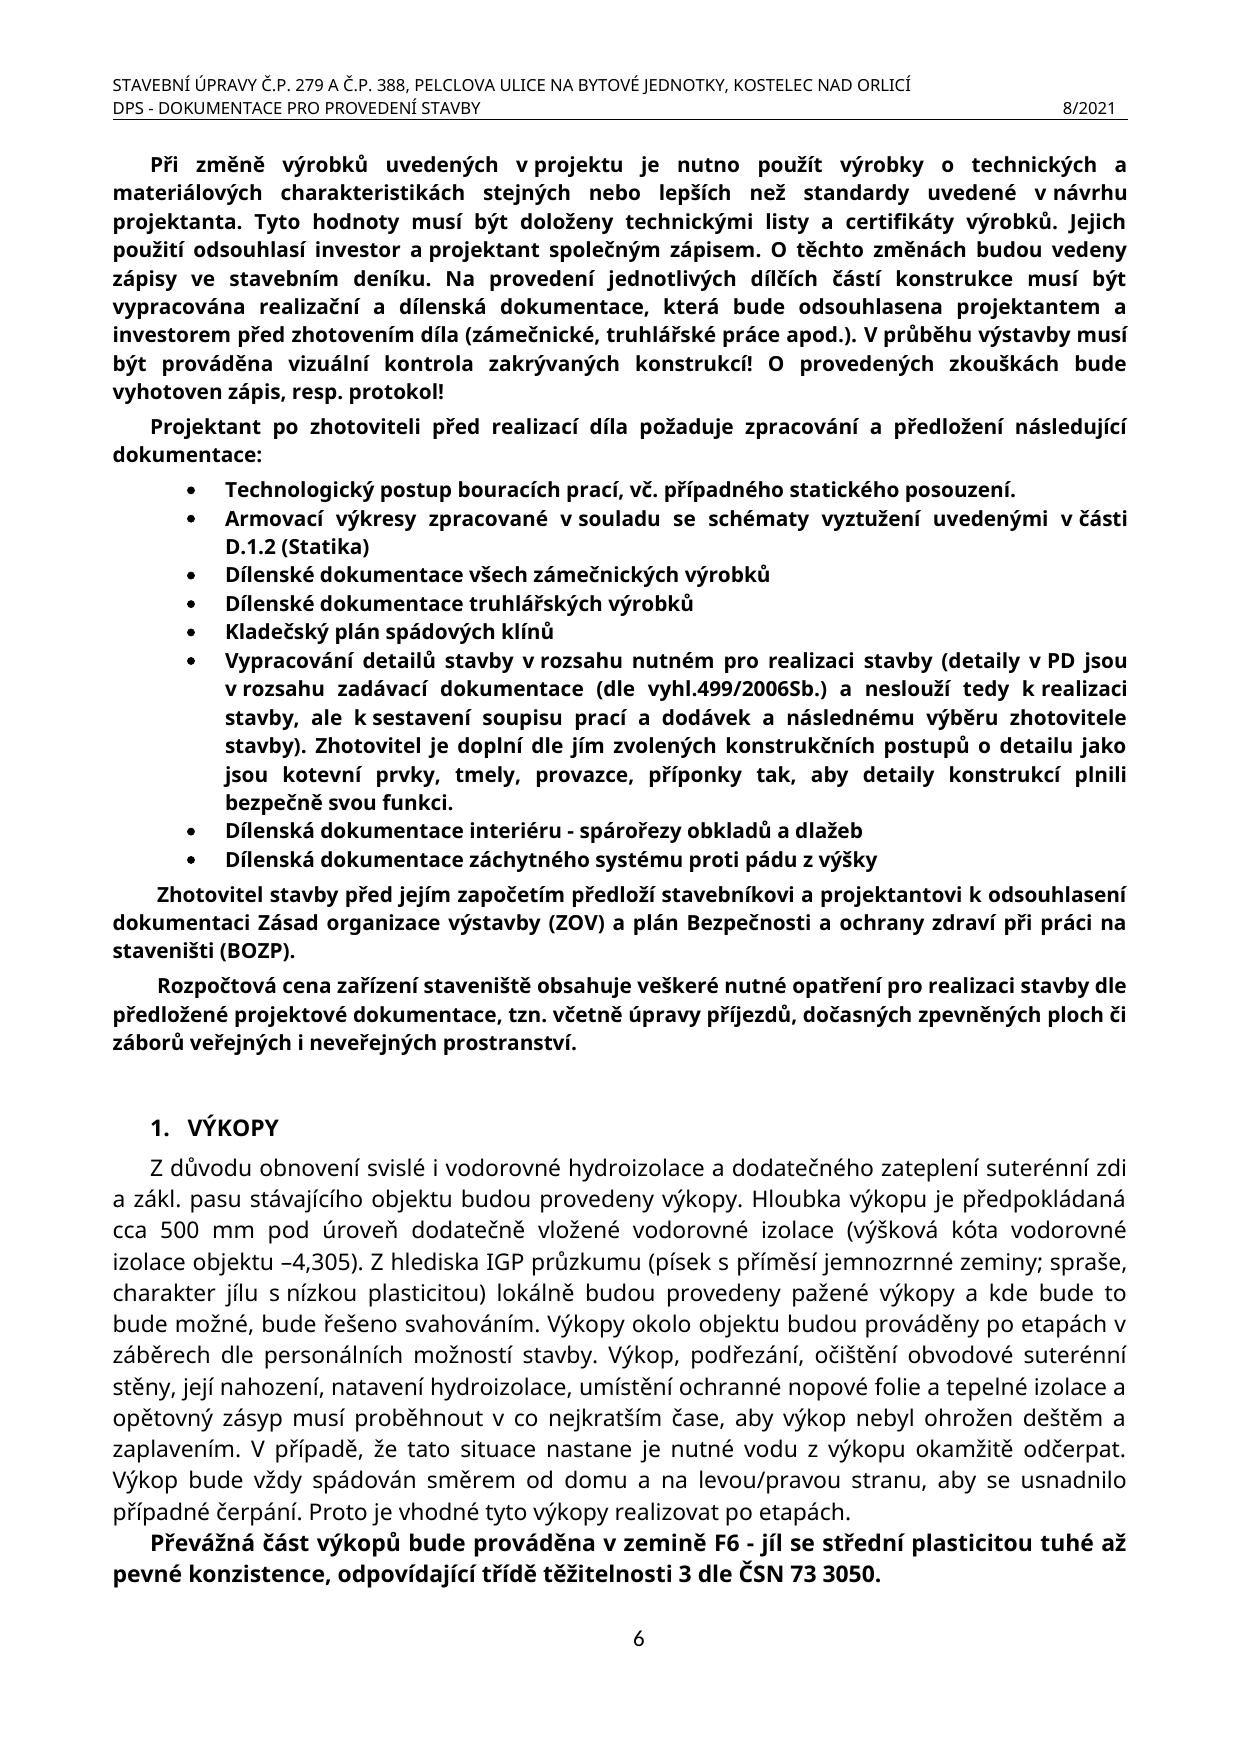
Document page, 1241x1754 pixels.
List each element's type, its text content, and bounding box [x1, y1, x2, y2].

text Rozpočtová cena zařízení staveniště obsahuje veškeré nutné opatření pro realizaci stavby dle předložené projektové dokumentace, tzn. včetně úpravy příjezdů, dočasných zpevněných ploch či záborů veřejných i neveřejných prostranství. [112, 971, 1128, 1057]
list Kladečský plán spádových klínů [187, 617, 1128, 646]
subtitle VÝKOPY [150, 1112, 1128, 1143]
list Armovací výkresy zpracované v souladu se schématy vyztužení uvedenými v části D.1.2 (Statika) [187, 504, 1128, 561]
text Při změně výrobků uvedených v projektu je nutno použít výrobky o technických a materiálových charakteristikách stejných nebo lepších než standardy uvedené v návrhu projektanta. Tyto hodnoty musí být doloženy technickými listy a certifikáty výrobků. Jejich použití odsouhlasí investor a projektant společným zápisem. O těchto změnách budou vedeny zápisy ve stavebním deníku. Na provedení jednotlivých dílčích částí konstrukce musí být vypracována realizační a dílenská dokumentace, která bude odsouhlasena projektantem a investorem před zhotovením díla (zámečnické, truhlářské práce apod.). V průběhu výstavby musí být prováděna vizuální kontrola zakrývaných konstrukcí! O provedených zkouškách bude vyhotoven zápis, resp. protokol! [112, 150, 1128, 406]
list Technologický postup bouracích prací, vč. případného statického posouzení. [187, 475, 1128, 504]
text Zhotovitel stavby před jejím započetím předloží stavebníkovi a projektantovi k odsouhlasení dokumentaci Zásad organizace výstavby (ZOV) a plán Bezpečnosti a ochrany zdraví při práci na staveništi (BOZP). [112, 880, 1128, 965]
list Dílenská dokumentace interiéru - spárořezy obkladů a dlažeb [187, 817, 1128, 845]
text Převážná část výkopů bude prováděna v zemině F6 - jíl se střední plasticitou tuhé až pevné konzistence, odpovídající třídě těžitelnosti 3 dle ČSN 73 3050. [112, 1527, 1128, 1589]
list Vypracování detailů stavby v rozsahu nutném pro realizaci stavby (detaily v PD jsou v rozsahu zadávací dokumentace (dle vyhl.499/2006Sb.) a neslouží tedy k realizaci stavby, ale k sestavení soupisu prací a dodávek a následnému výběru zhotovitele stavby). Zhotovitel je doplní dle jím zvolených konstrukčních postupů o detailu jako jsou kotevní prvky, tmely, provazce, příponky tak, aby detaily konstrukcí plnili bezpečně svou funkci. [187, 646, 1128, 817]
list Dílenská dokumentace záchytného systému proti pádu z výšky [187, 845, 1128, 873]
list Dílenské dokumentace všech zámečnických výrobků [187, 561, 1128, 589]
text Projektant po zhotoviteli před realizací díla požaduje zpracování a předložení následující dokumentace: [112, 412, 1128, 469]
text Z důvodu obnovení svislé i vodorovné hydroizolace a dodatečného zateplení suterénní zdi a zákl. pasu stávajícího objektu budou provedeny výkopy. Hloubka výkopu je předpokládaná cca 500 mm pod úroveň dodatečně vložené vodorovné izolace (výšková kóta vodorovné izolace objektu –4,305). Z hlediska IGP průzkumu (písek s příměsí jemnozrnné zeminy; spraše, charakter jílu s nízkou plasticitou) lokálně budou provedeny pažené výkopy a kde bude to bude možné, bude řešeno svahováním. Výkopy okolo objektu budou prováděny po etapách v záběrech dle personálních možností stavby. Výkop, podřezání, očištění obvodové suterénní stěny, její nahození, natavení hydroizolace, umístění ochranné nopové folie a tepelné izolace a opětovný zásyp musí proběhnout v co nejkratším čase, aby výkop nebyl ohrožen deštěm a zaplavením. V případě, že tato situace nastane je nutné vodu z výkopu okamžitě odčerpat. Výkop bude vždy spádován směrem od domu a na levou/pravou stranu, aby se usnadnilo případné čerpání. Proto je vhodné tyto výkopy realizovat po etapách. [112, 1152, 1128, 1527]
list Dílenské dokumentace truhlářských výrobků [187, 589, 1128, 617]
